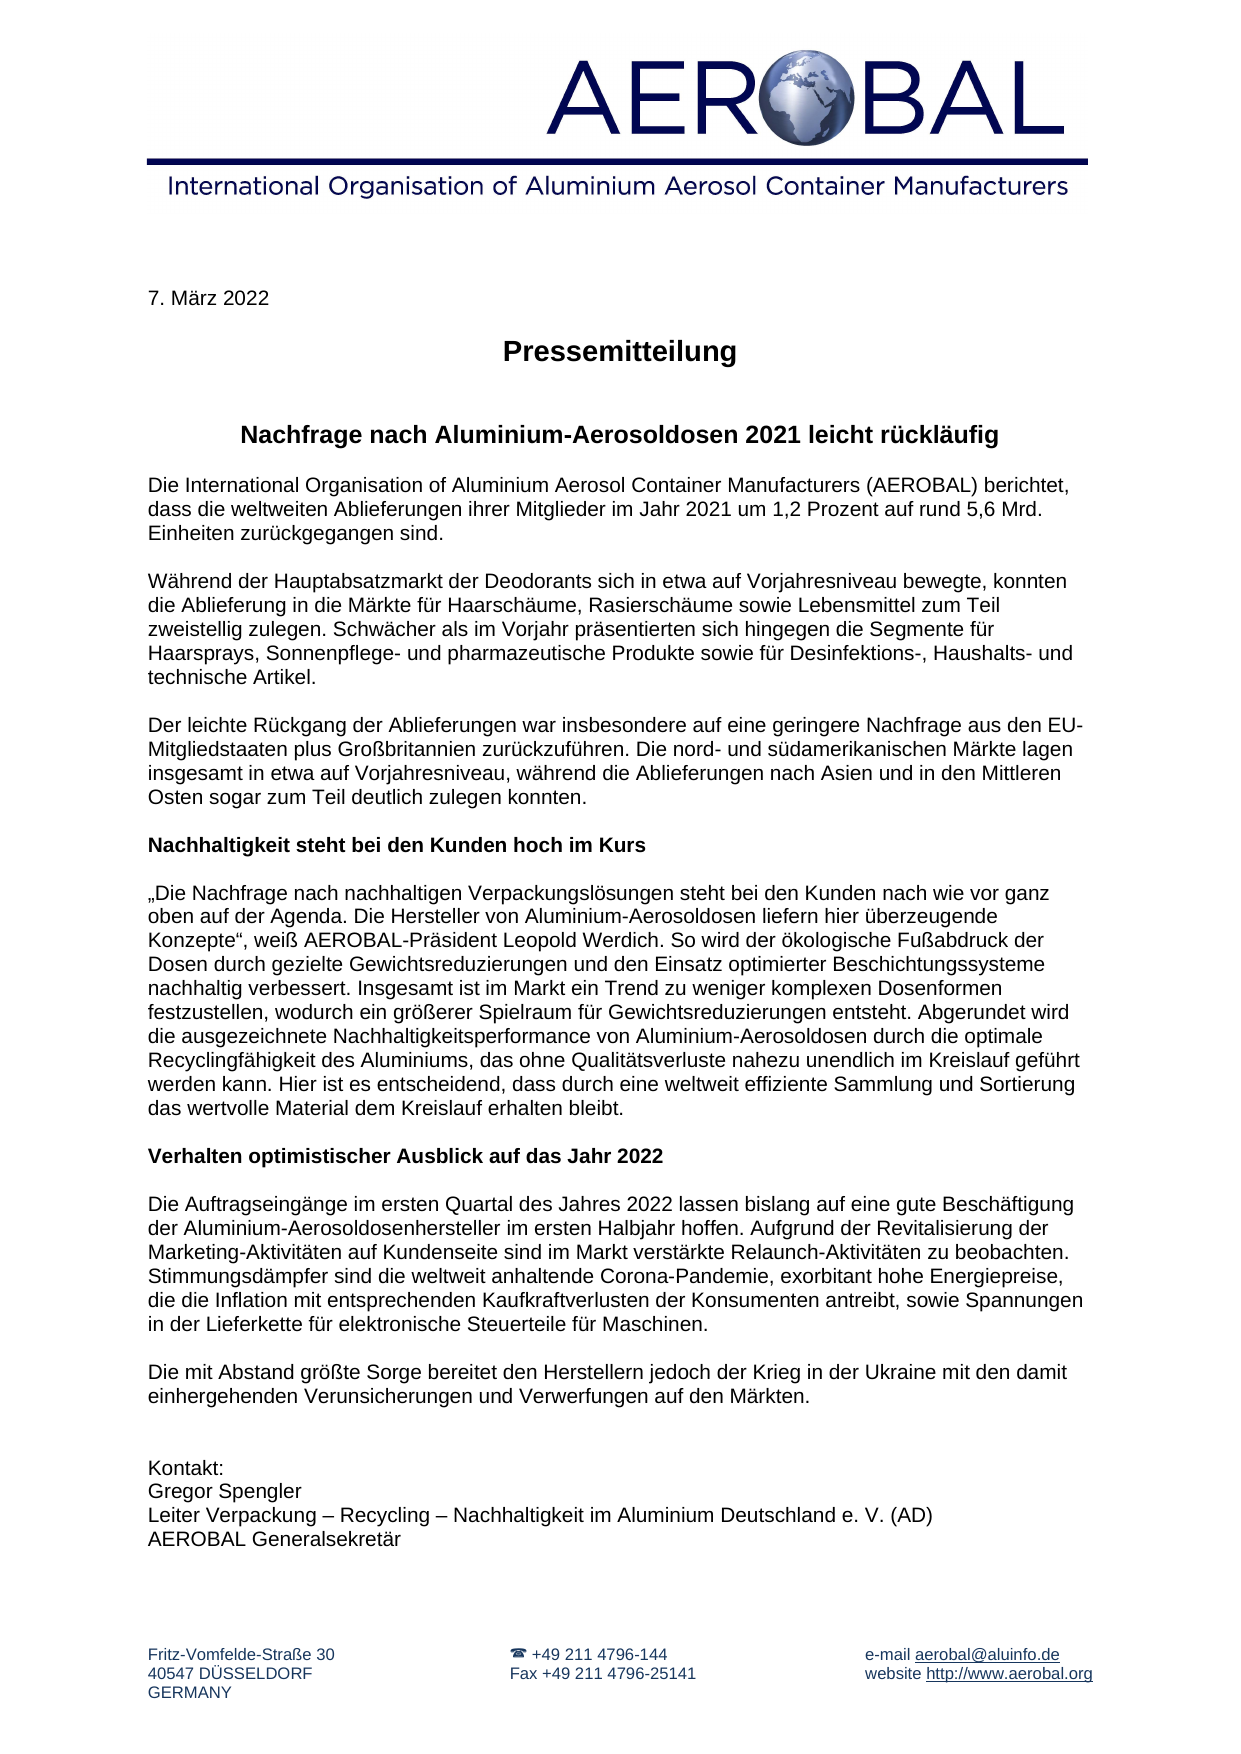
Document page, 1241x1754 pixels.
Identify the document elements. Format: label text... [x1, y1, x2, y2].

text Pressemitteilung [148, 334, 1093, 368]
text Während der Hauptabsatzmarkt der Deodorants sich in etwa auf Vorjahresniveau bewegte, konnten die Ablieferung in die Märkte für Haarschäume, Rasierschäume sowie Lebensmittel zum Teil zweistellig zulegen. Schwächer als im Vorjahr präsentierten sich hingegen die Segmente für Haarsprays, Sonnenpflege- und pharmazeutische Produkte sowie für Desinfektions-, Haushalts- und technische Artikel. [148, 569, 1093, 689]
text „Die Nachfrage nach nachhaltigen Verpackungslösungen steht bei den Kunden nach wie vor ganz oben auf der Agenda. Die Hersteller von Aluminium-Aerosoldosen liefern hier überzeugende Konzepte“, weiß AEROBAL-Präsident Leopold Werdich. So wird der ökologische Fußabdruck der Dosen durch gezielte Gewichtsreduzierungen und den Einsatz optimierter Beschichtungssysteme nachhaltig verbessert. Insgesamt ist im Markt ein Trend zu weniger komplexen Dosenformen festzustellen, wodurch ein größerer Spielraum für Gewichtsreduzierungen entsteht. Abgerundet wird die ausgezeichnete Nachhaltigkeitsperformance von Aluminium-Aerosoldosen durch die optimale Recyclingfähigkeit des Aluminiums, das ohne Qualitätsverluste nahezu unendlich im Kreislauf geführt werden kann. Hier ist es entscheidend, dass durch eine weltweit effiziente Sammlung und Sortierung das wertvolle Material dem Kreislauf erhalten bleibt. [148, 880, 1093, 1120]
text Nachfrage nach Aluminium-Aerosoldosen 2021 leicht rückläufig [148, 420, 1093, 449]
text Die Auftragseingänge im ersten Quartal des Jahres 2022 lassen bislang auf eine gute Beschäftigung der Aluminium-Aerosoldosenhersteller im ersten Halbjahr hoffen. Aufgrund der Revitalisierung der Marketing-Aktivitäten auf Kundenseite sind im Markt verstärkte Relaunch-Aktivitäten zu beobachten. Stimmungsdämpfer sind die weltweit anhaltende Corona-Pandemie, exorbitant hohe Energiepreise, die die Inflation mit entsprechenden Kaufkraftverlusten der Konsumenten antreibt, sowie Spannungen in der Lieferkette für elektronische Steuerteile für Maschinen. [148, 1192, 1093, 1336]
text Kontakt: [148, 1455, 1093, 1479]
text Verhalten optimistischer Ausblick auf das Jahr 2022 [148, 1144, 1093, 1168]
picture [146, 33, 1088, 214]
text Der leichte Rückgang der Ablieferungen war insbesondere auf eine geringere Nachfrage aus den EU-Mitgliedstaaten plus Großbritannien zurückzuführen. Die nord- und südamerikanischen Märkte lagen insgesamt in etwa auf Vorjahresniveau, während die Ablieferungen nach Asien und in den Mittleren Osten sogar zum Teil deutlich zulegen konnten. [148, 713, 1093, 808]
text Die International Organisation of Aluminium Aerosol Container Manufacturers (AEROBAL) berichtet, dass die weltweiten Ablieferungen ihrer Mitglieder im Jahr 2021 um 1,2 Prozent auf rund 5,6 Mrd. Einheiten zurückgegangen sind. [148, 473, 1093, 545]
text 7. März 2022 [148, 286, 1093, 310]
text AEROBAL Generalsekretär [148, 1527, 1093, 1551]
text Nachhaltigkeit steht bei den Kunden hoch im Kurs [148, 832, 1093, 856]
text Leiter Verpackung – Recycling – Nachhaltigkeit im Aluminium Deutschland e. V. (AD) [148, 1503, 1093, 1527]
text Gregor Spengler [148, 1479, 1093, 1503]
text Die mit Abstand größte Sorge bereitet den Herstellern jedoch der Krieg in der Ukraine mit den damit einhergehenden Verunsicherungen und Verwerfungen auf den Märkten. [148, 1359, 1093, 1407]
